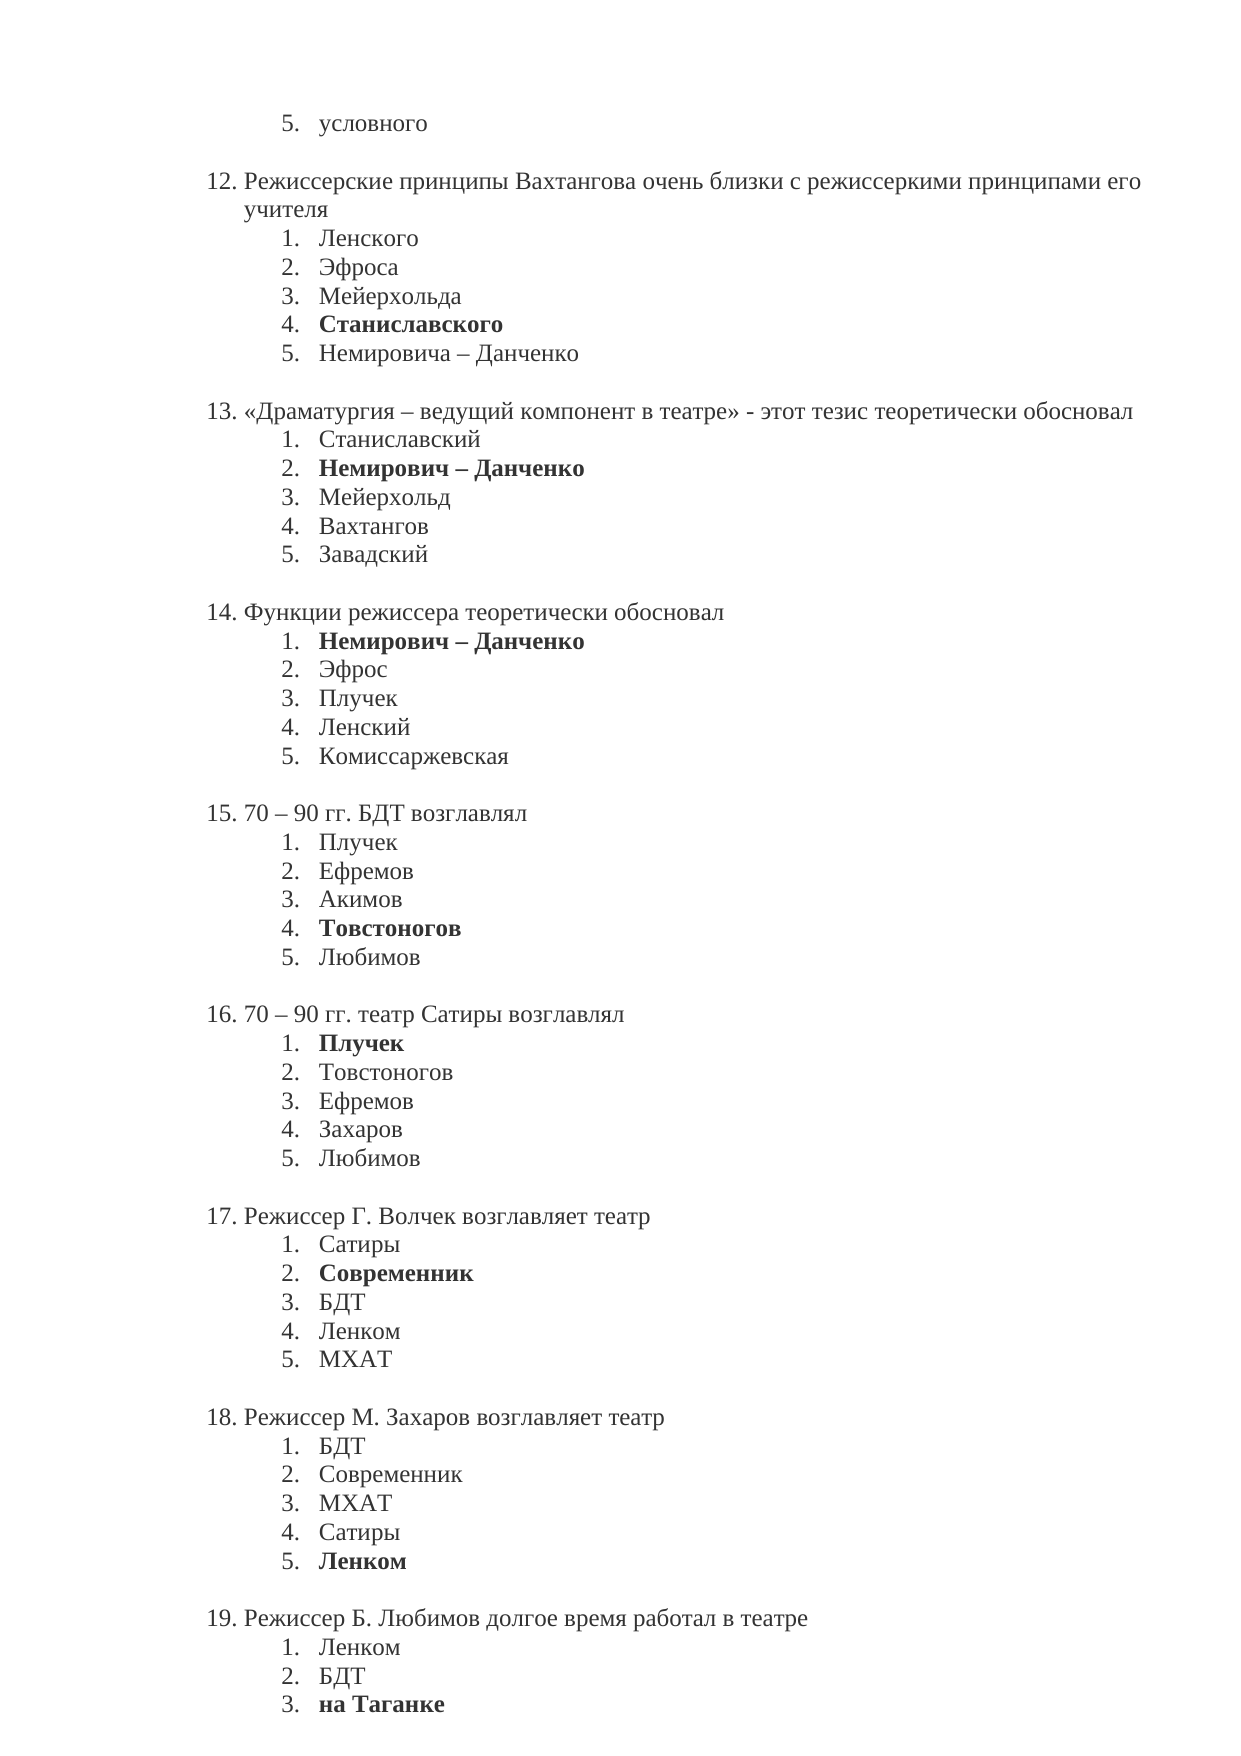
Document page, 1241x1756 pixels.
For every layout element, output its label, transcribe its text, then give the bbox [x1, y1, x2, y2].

list Вахтангов [281, 511, 1161, 539]
list Сатиры [281, 1229, 1161, 1258]
list Акимов [281, 884, 1161, 913]
list Ленком [281, 1316, 1161, 1344]
list Ефремов [281, 856, 1161, 884]
list МХАТ [281, 1488, 1161, 1517]
list Современник [281, 1459, 1161, 1488]
list 70 – 90 гг. БДТ возглавлял [206, 798, 1161, 827]
list условного [281, 108, 1161, 137]
list 70 – 90 гг. театр Сатиры возглавлял [206, 999, 1161, 1028]
list Плучек [281, 683, 1161, 712]
list Ефремов [281, 1086, 1161, 1114]
list Ленком [281, 1632, 1161, 1661]
list Ленком [281, 1546, 1161, 1574]
list БДТ [281, 1431, 1161, 1459]
list Ленский [281, 712, 1161, 741]
list на Таганке [281, 1689, 1161, 1718]
list БДТ [281, 1287, 1161, 1316]
list Плучек [281, 827, 1161, 856]
list Режиссер Г. Волчек возглавляет театр [206, 1201, 1161, 1229]
list Функции режиссера теоретически обосновал [206, 597, 1161, 626]
list Немирович – Данченко [281, 626, 1161, 654]
list БДТ [281, 1661, 1161, 1689]
list Режиссер М. Захаров возглавляет театр [206, 1402, 1161, 1431]
list Ленского [281, 223, 1161, 252]
list Товстоногов [281, 913, 1161, 942]
list Станиславский [281, 424, 1161, 453]
list Любимов [281, 1143, 1161, 1172]
list Режиссер Б. Любимов долгое время работал в театре [206, 1603, 1161, 1632]
list Немирович – Данченко [281, 453, 1161, 482]
list Завадский [281, 539, 1161, 568]
list Любимов [281, 942, 1161, 971]
list Эфрос [281, 654, 1161, 683]
list «Драматургия – ведущий компонент в театре» - этот тезис теоретически обосновал [206, 396, 1161, 424]
list Мейерхольда [281, 281, 1161, 309]
list Захаров [281, 1114, 1161, 1143]
list МХАТ [281, 1344, 1161, 1373]
list Мейерхольд [281, 482, 1161, 511]
list Режиссерские принципы Вахтангова очень близки с режиссеркими принципами его учителя [206, 166, 1161, 223]
list Комиссаржевская [281, 741, 1161, 769]
list Эфроса [281, 252, 1161, 281]
list Немировича – Данченко [281, 338, 1161, 367]
list Станиславского [281, 309, 1161, 338]
list Плучек [281, 1028, 1161, 1057]
list Сатиры [281, 1517, 1161, 1546]
list Товстоногов [281, 1057, 1161, 1086]
list Современник [281, 1258, 1161, 1287]
